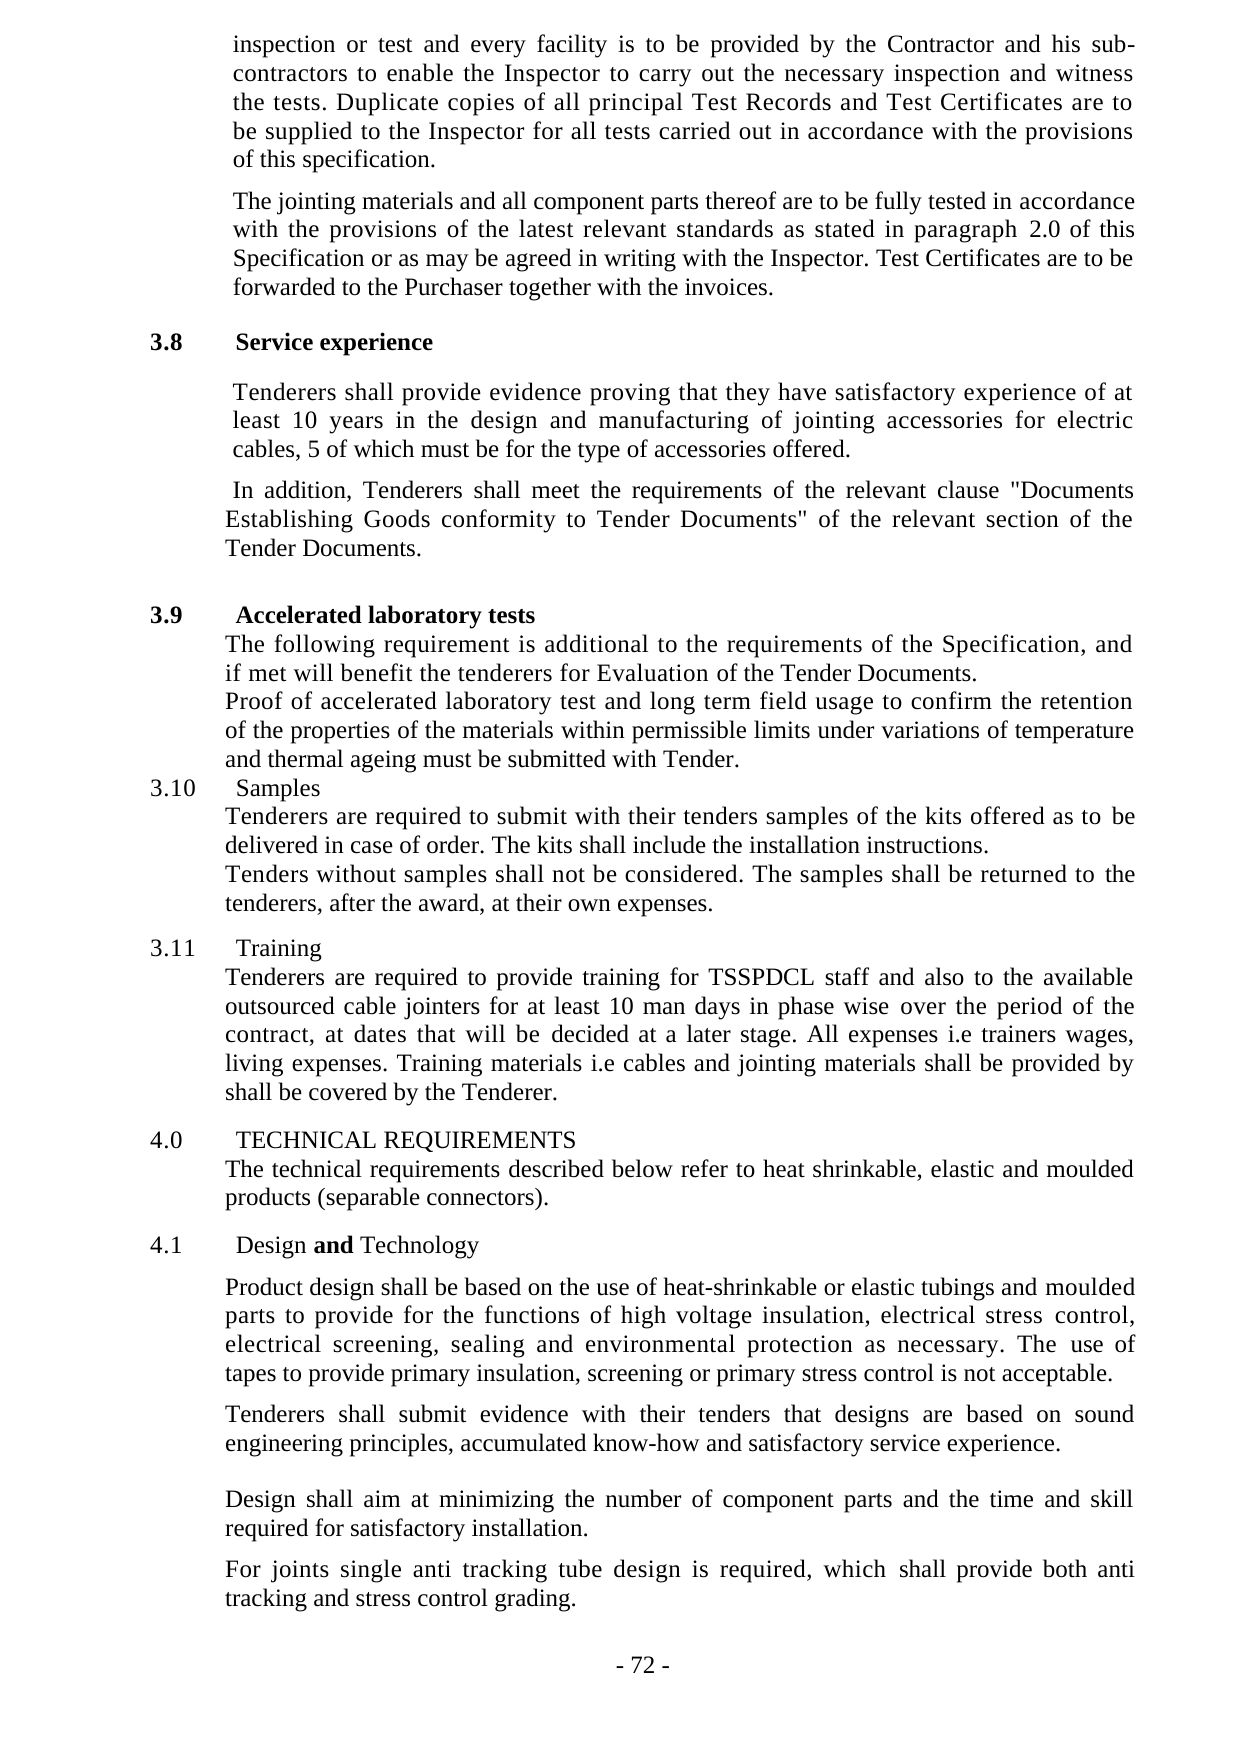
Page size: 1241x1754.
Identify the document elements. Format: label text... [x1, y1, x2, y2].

text The jointing materials and all component parts thereof are to be fully tested in accordance with the provisions of the latest relevant standards as stated in paragraph 2.0 of this Specification or as may be agreed in writing with the Inspector. Test Certificates are to be forwarded to the Purchaser together with the invoices. [233, 186, 1135, 301]
text Tenderers shall provide evidence proving that they have satisfactory experience of at least 10 years in the design and manufacturing of jointing accessories for electric cables, 5 of which must be for the type of accessories offered. [232, 377, 1135, 463]
text Design shall aim at minimizing the number of component parts and the time and skill required for satisfactory installation. [225, 1484, 1135, 1541]
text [233, 29, 1135, 173]
text 3.9 Accelerated laboratory tests [150, 600, 1135, 629]
text 3.11 Training [150, 933, 1135, 962]
text Product design shall be based on the use of heat-shrinkable or elastic tubings and moulded parts to provide for the functions of high voltage insulation, electrical stress control, electrical screening, sealing and environmental protection as necessary. The use of tapes to provide primary insulation, screening or primary stress control is not acceptable. [225, 1272, 1135, 1387]
text Tenderers are required to provide training for TSSPDCL staff and also to the available outsourced cable jointers for at least 10 man days in phase wise over the period of the contract, at dates that will be decided at a later stage. All expenses i.e trainers wages, living expenses. Training materials i.e cables and jointing materials shall be provided by shall be covered by the Tenderer. [225, 962, 1135, 1106]
text In addition, Tenderers shall meet the requirements of the relevant clause "Documents Establishing Goods conformity to Tender Documents" of the relevant section of the Tender Documents. [225, 476, 1135, 562]
text 4.1 Design and Technology [150, 1230, 1135, 1259]
text 3.8 Service experience [150, 327, 1135, 356]
text 3.10 Samples [150, 773, 1135, 801]
text 4.0 TECHNICAL REQUIREMENTS [150, 1125, 1135, 1154]
text The following requirement is additional to the requirements of the Specification, and if met will benefit the tenderers for Evaluation of the Tender Documents. [225, 629, 1135, 686]
text The technical requirements described below refer to heat shrinkable, elastic and moulded products (separable connectors). [225, 1154, 1135, 1211]
text Tenders without samples shall not be considered. The samples shall be returned to the tenderers, after the award, at their own expenses. [225, 859, 1135, 916]
text Proof of accelerated laboratory test and long term field usage to confirm the retention of the properties of the materials within permissible limits under variations of temperature and thermal ageing must be submitted with Tender. [225, 686, 1135, 773]
text For joints single anti tracking tube design is required, which shall provide both anti tracking and stress control grading. [225, 1554, 1135, 1611]
text Tenderers shall submit evidence with their tenders that designs are based on sound engineering principles, accumulated know-how and satisfactory service experience. [225, 1399, 1135, 1457]
text Tenderers are required to submit with their tenders samples of the kits offered as to be delivered in case of order. The kits shall include the installation instructions. [225, 801, 1135, 859]
